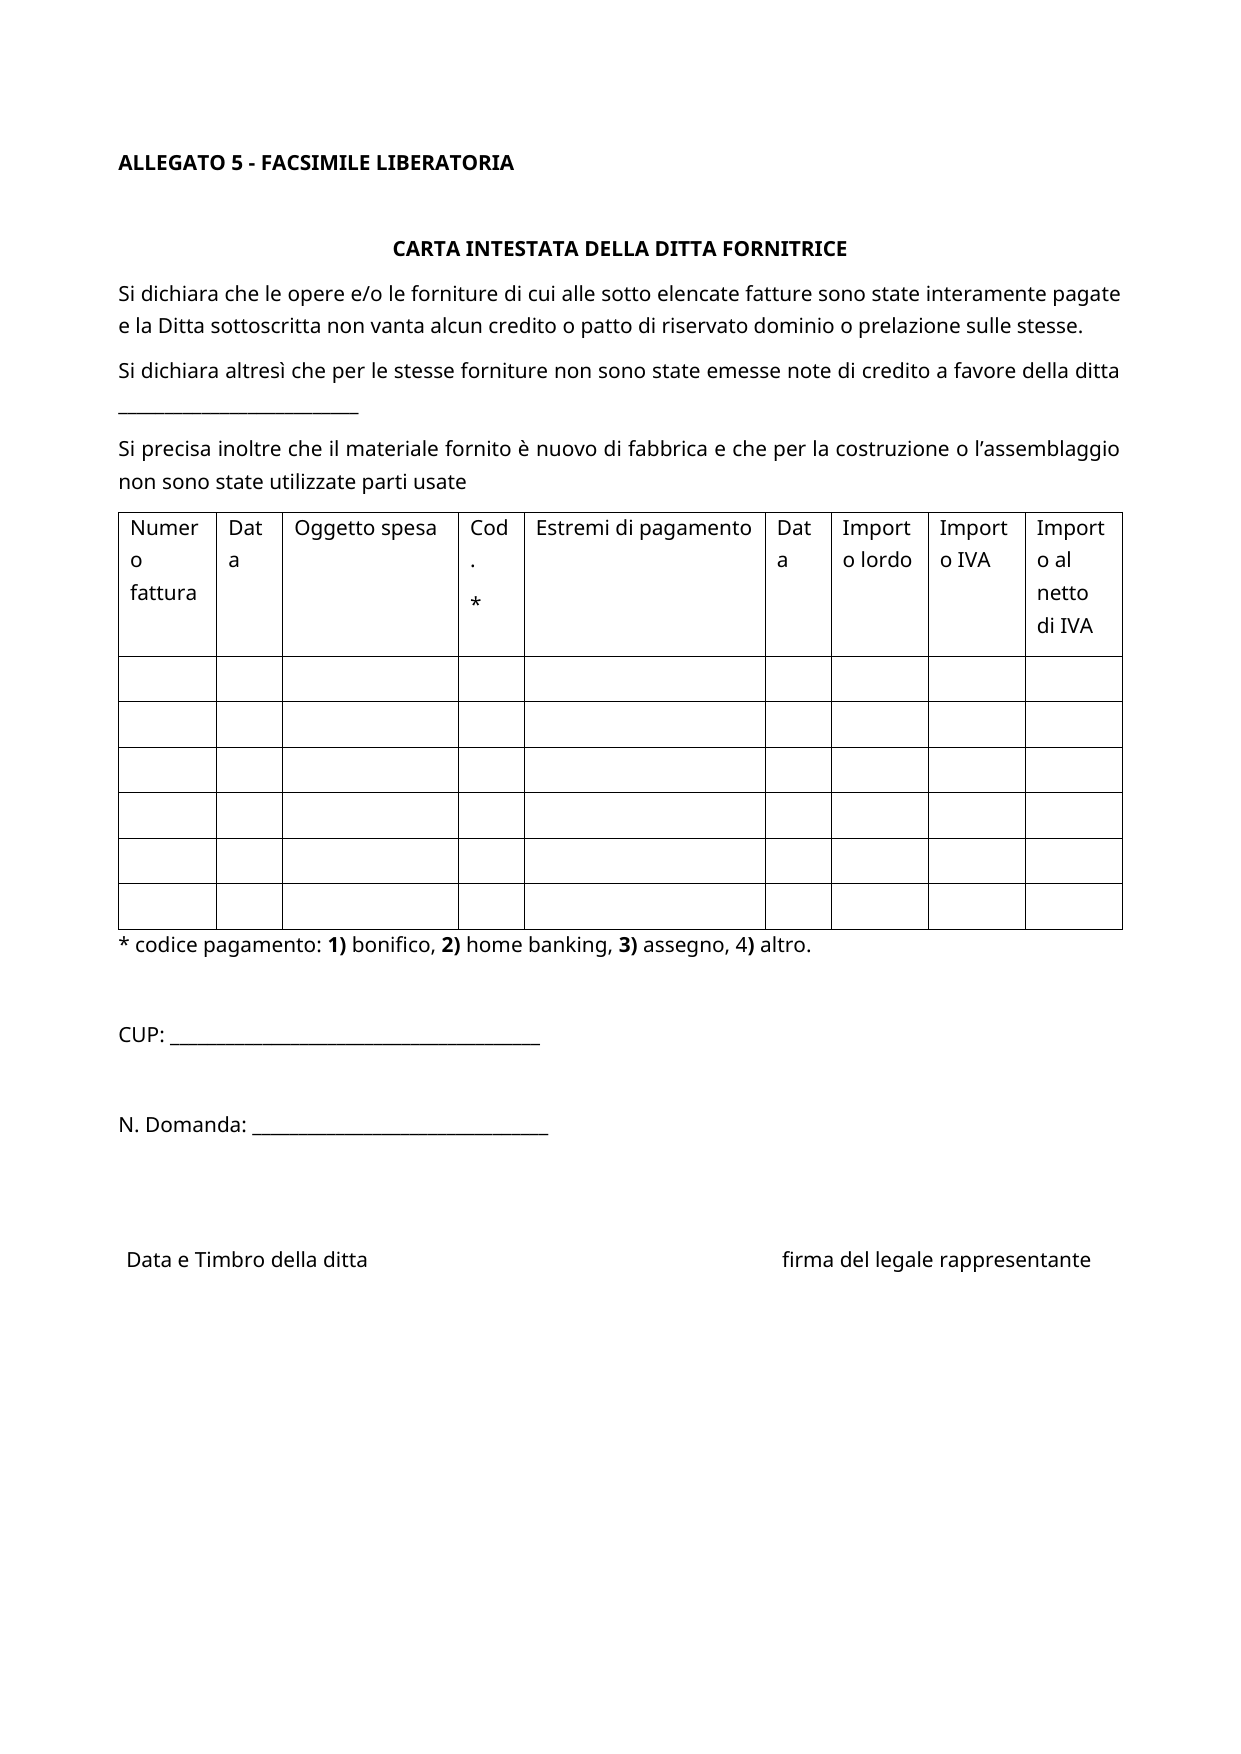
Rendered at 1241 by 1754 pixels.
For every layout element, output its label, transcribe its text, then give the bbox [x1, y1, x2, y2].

table_cell [119, 884, 216, 929]
table_cell [525, 839, 765, 883]
table_cell [929, 884, 1025, 929]
text N. Domanda: ________________________________ [118, 1110, 1122, 1138]
table_cell [766, 657, 831, 701]
table_header Importo al netto di IVA [1026, 513, 1122, 656]
table_cell [929, 748, 1025, 792]
table_cell [1026, 793, 1122, 838]
table_cell [459, 884, 524, 929]
table_cell [283, 748, 458, 792]
table_cell [459, 793, 524, 838]
table_cell [832, 793, 928, 838]
table_cell [832, 657, 928, 701]
table_header Estremi di pagamento [525, 513, 765, 656]
table_header Importo lordo [832, 513, 928, 656]
table_cell [459, 657, 524, 701]
table_cell [119, 793, 216, 838]
table_cell [1026, 748, 1122, 792]
text * codice pagamento: 1) bonifico, 2) home banking, 3) assegno, 4) altro. [118, 930, 1122, 958]
table_cell [217, 748, 282, 792]
text Data e Timbro della ditta firma del legale rappresentante [126, 1245, 1122, 1274]
table_cell [217, 884, 282, 929]
table_cell [766, 702, 831, 747]
table_cell [832, 702, 928, 747]
table_cell [929, 657, 1025, 701]
table_cell [1026, 884, 1122, 929]
text Si precisa inoltre che il materiale fornito è nuovo di fabbrica e che per la costruzione o l’assemblaggio non sono state utilizzate parti usate [118, 434, 1122, 495]
table_cell [832, 748, 928, 792]
table_cell [119, 702, 216, 747]
subtitle ALLEGATO 5 - FACSIMILE LIBERATORIA [118, 148, 1122, 176]
table_header Data [217, 513, 282, 656]
table_cell [929, 702, 1025, 747]
table_cell [217, 702, 282, 747]
table_cell [217, 657, 282, 701]
table_cell [525, 884, 765, 929]
table_cell [459, 748, 524, 792]
text Si dichiara che le opere e/o le forniture di cui alle sotto elencate fatture sono state interamente pagate e la Ditta sottoscritta non vanta alcun credito o patto di riservato dominio o prelazione sulle stesse. [118, 279, 1122, 340]
text CARTA INTESTATA DELLA DITTA FORNITRICE [118, 234, 1122, 262]
table_cell [217, 839, 282, 883]
table_cell [929, 839, 1025, 883]
table_cell [1026, 702, 1122, 747]
table_cell [283, 884, 458, 929]
table_cell [1026, 839, 1122, 883]
table_cell [766, 748, 831, 792]
table_cell [832, 839, 928, 883]
table_header Oggetto spesa [283, 513, 458, 656]
table_cell [119, 839, 216, 883]
table_header Cod. * [459, 513, 524, 656]
table_cell [766, 793, 831, 838]
table_header Numero fattura [119, 513, 216, 656]
table_cell [832, 884, 928, 929]
table_header Importo IVA [929, 513, 1025, 656]
table_cell [283, 793, 458, 838]
table_cell [766, 839, 831, 883]
table_cell [459, 839, 524, 883]
table_cell [525, 702, 765, 747]
table_cell [459, 702, 524, 747]
table_cell [929, 793, 1025, 838]
table_cell [119, 748, 216, 792]
table_cell [283, 657, 458, 701]
table_cell [766, 884, 831, 929]
table_cell [525, 748, 765, 792]
text Si dichiara altresì che per le stesse forniture non sono state emesse note di credito a favore della ditta __________________________ [118, 356, 1122, 417]
table_cell [525, 657, 765, 701]
table_cell [525, 793, 765, 838]
table_cell [119, 657, 216, 701]
table_cell [217, 793, 282, 838]
text CUP: ________________________________________ [118, 1020, 1122, 1048]
table_header Data [766, 513, 831, 656]
table_cell [1026, 657, 1122, 701]
table_cell [283, 702, 458, 747]
table_cell [283, 839, 458, 883]
